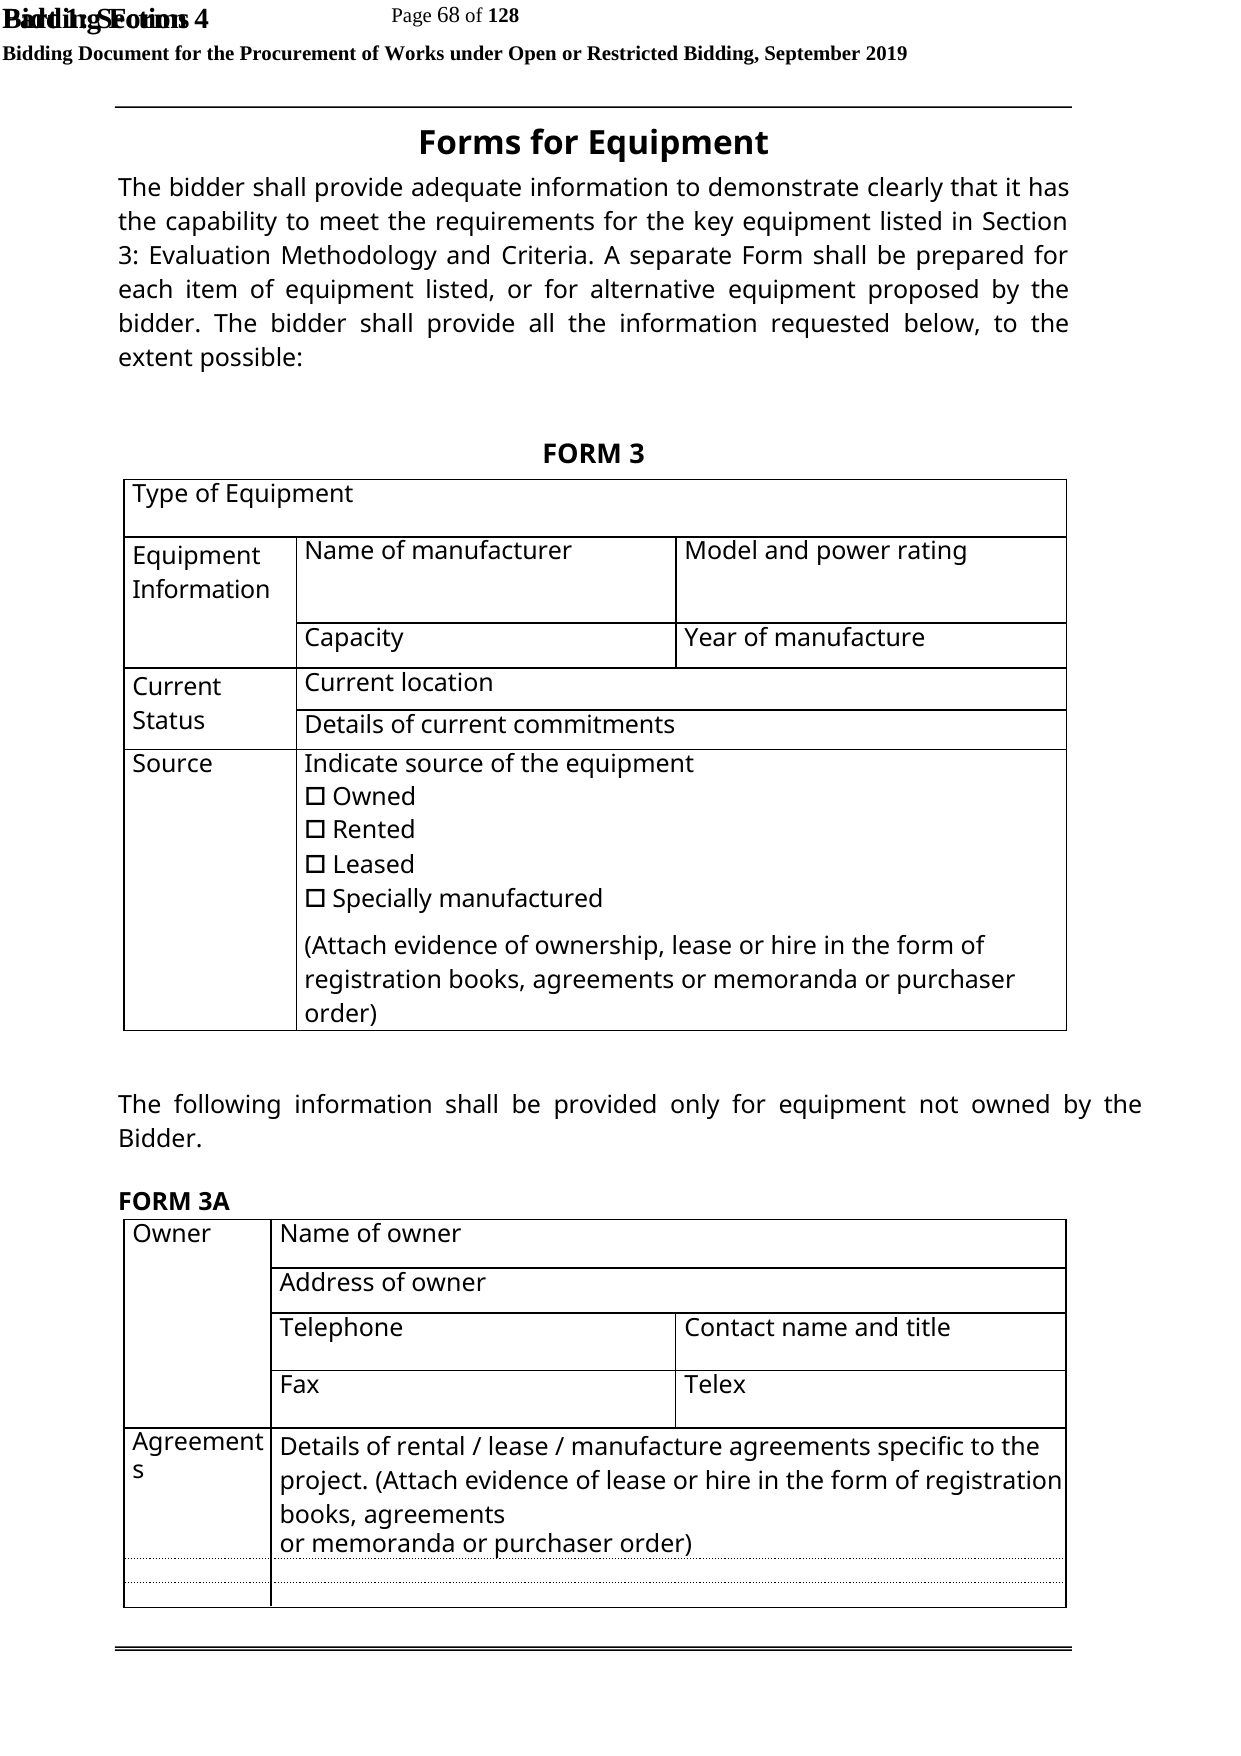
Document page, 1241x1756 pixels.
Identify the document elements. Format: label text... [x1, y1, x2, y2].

table_cell Fax [272, 1371, 675, 1427]
table_cell [125, 1582, 270, 1606]
text FORM 3 [124, 434, 1063, 471]
table_header Name of owner [272, 1220, 1065, 1267]
table_cell Capacity [297, 624, 675, 667]
table_cell Contact name and title [676, 1314, 1065, 1369]
table_cell Name of manufacturer [297, 538, 675, 622]
table_cell Model and power rating [677, 538, 1066, 622]
table_cell Year of manufacture [677, 624, 1066, 667]
table_header Type of Equipment [125, 480, 1066, 536]
table_header Owner [125, 1220, 270, 1427]
table_cell [272, 1558, 1065, 1582]
table_cell Current Status [125, 669, 296, 749]
table_cell Telex [676, 1371, 1065, 1427]
table_cell Details of rental / lease / manufacture agreements specific to the project. (Attach evidence of lease or hire in the form of registration books, agreements or memoranda or purchaser order) [272, 1429, 1065, 1558]
table_cell Telephone [272, 1314, 675, 1369]
table_cell [125, 1558, 270, 1582]
table_cell Source [125, 750, 296, 1030]
table_cell Current location [297, 669, 1066, 709]
subtitle Forms for Equipment [124, 119, 1063, 164]
table_cell [272, 1582, 1065, 1606]
text The bidder shall provide adequate information to demonstrate clearly that it has the capability to meet the requirements for the key equipment listed in Section 3: Evaluation Methodology and Criteria. A separate Form shall be prepared for each item of equipment listed, or for alternative equipment proposed by the bidder. The bidder shall provide all the information requested below, to the extent possible: [118, 169, 1069, 374]
table_cell Address of owner [272, 1269, 1065, 1312]
table_cell Agreements [125, 1429, 270, 1558]
text The following information shall be provided only for equipment not owned by the Bidder. [118, 1087, 1142, 1155]
table_cell Details of current commitments [297, 711, 1066, 749]
table_cell Indicate source of the equipment Owned Rented Leased Specially manufactured (Attach evidence of ownership, lease or hire in the form of registration books, agreements or memoranda or purchaser order) [297, 750, 1066, 1030]
subtitle FORM 3A [118, 1184, 1142, 1218]
table_cell Equipment Information [125, 538, 296, 667]
